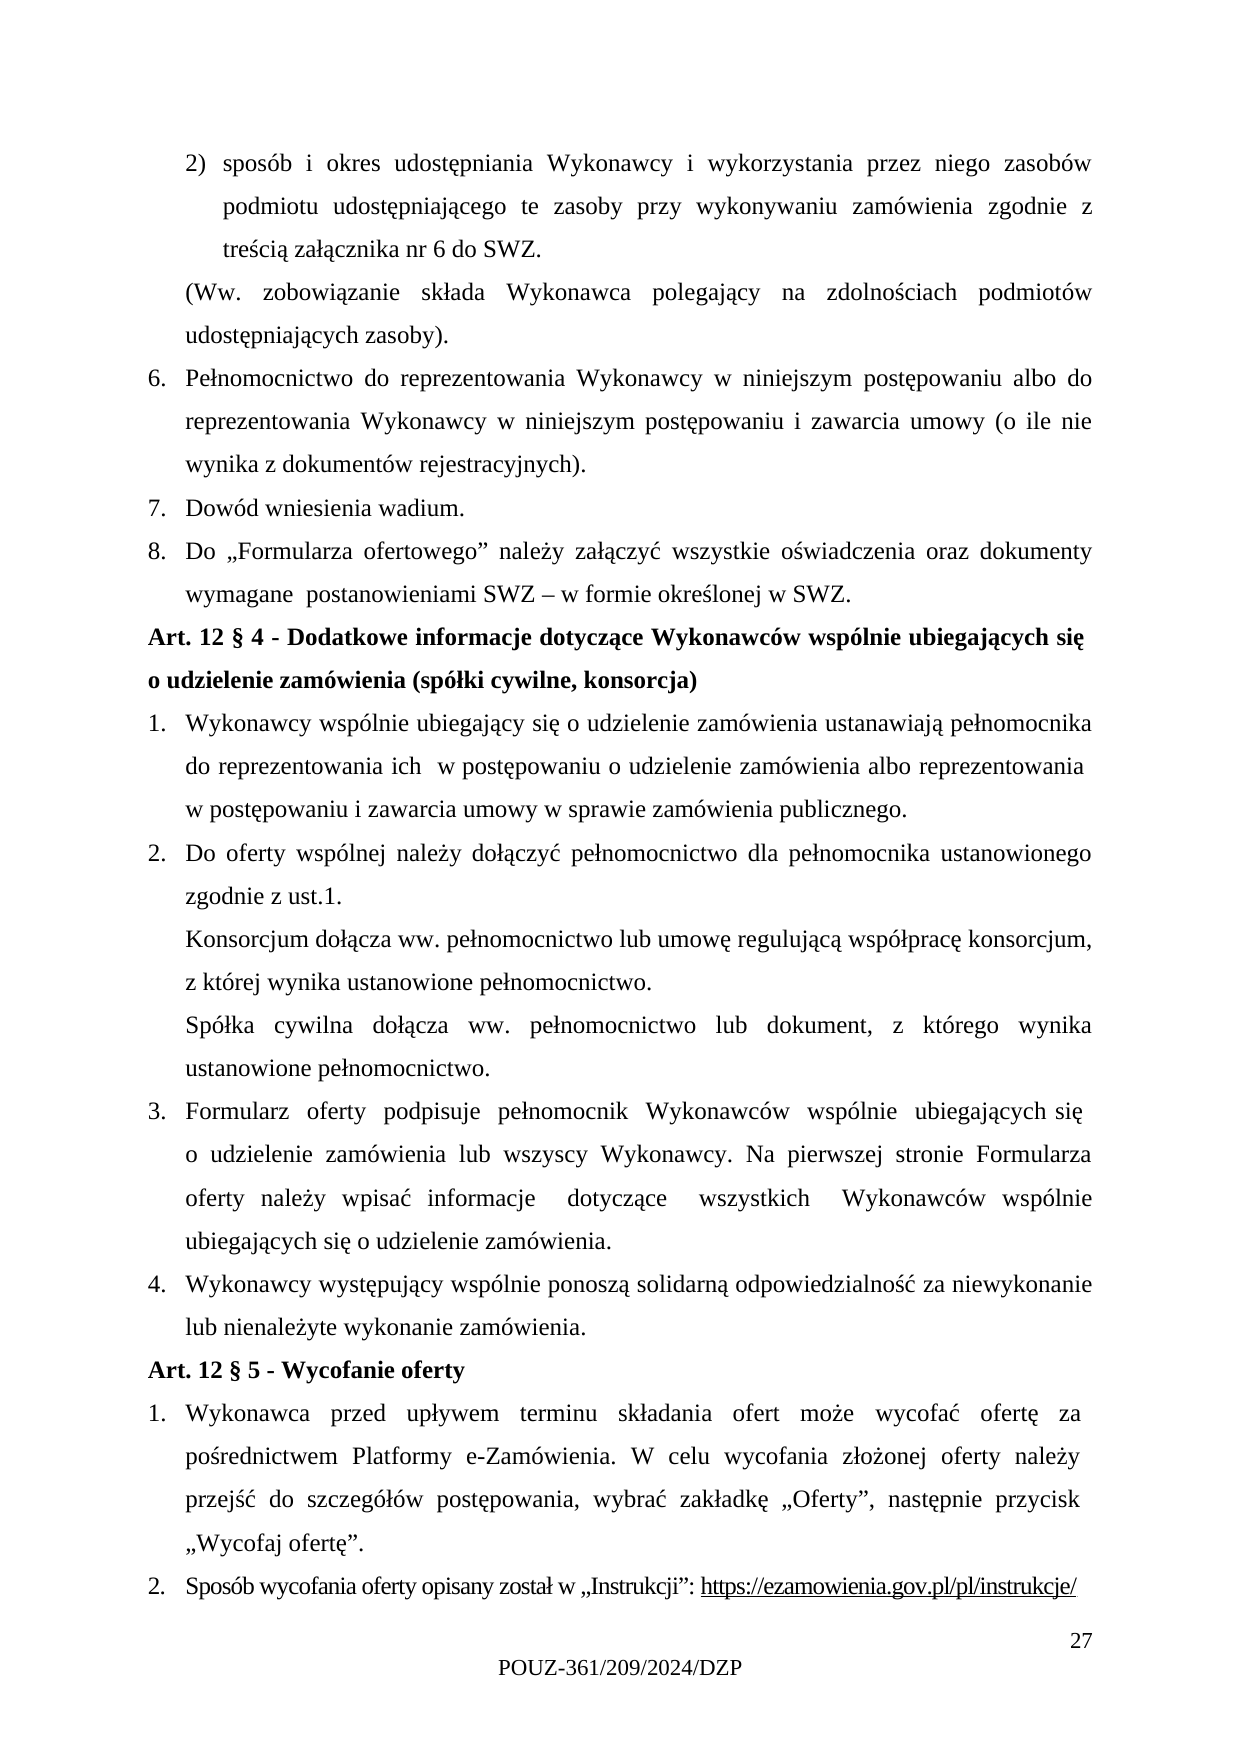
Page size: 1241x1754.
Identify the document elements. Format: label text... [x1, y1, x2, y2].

list Sposób wycofania oferty opisany został w „Instrukcji”: https://ezamowienia.gov.pl/pl/instrukcje/ [148, 1571, 1081, 1599]
text Konsorcjum dołącza ww. pełnomocnictwo lub umowę regulującą współpracę konsorcjum, z której wynika ustanowione pełnomocnictwo. [185, 924, 1093, 996]
text Art. 12 § 4 - Dodatkowe informacje dotyczące Wykonawców wspólnie ubiegających się o udzielenie zamówienia (spółki cywilne, konsorcja) [148, 622, 1093, 694]
list Formularz oferty podpisuje pełnomocnik Wykonawców wspólnie ubiegających się o udzielenie zamówienia lub wszyscy Wykonawcy. Na pierwszej stronie Formularza oferty należy wpisać informacje dotyczące wszystkich Wykonawców wspólnie ubiegających się o udzielenie zamówienia. [148, 1096, 1093, 1254]
list Wykonawca przed upływem terminu składania ofert może wycofać ofertę za pośrednictwem Platformy e-Zamówienia. W celu wycofania złożonej oferty należy przejść do szczegółów postępowania, wybrać zakładkę „Oferty”, następnie przycisk „Wycofaj ofertę”. [148, 1398, 1081, 1556]
list Do „Formularza ofertowego” należy załączyć wszystkie oświadczenia oraz dokumenty wymagane postanowieniami SWZ – w formie określonej w SWZ. [148, 536, 1093, 608]
list Wykonawcy wspólnie ubiegający się o udzielenie zamówienia ustanawiają pełnomocnika do reprezentowania ich w postępowaniu o udzielenie zamówienia albo reprezentowania w postępowaniu i zawarcia umowy w sprawie zamówienia publicznego. [148, 708, 1093, 823]
list Do oferty wspólnej należy dołączyć pełnomocnictwo dla pełnomocnika ustanowionego zgodnie z ust.1. [148, 838, 1093, 909]
list Wykonawcy występujący wspólnie ponoszą solidarną odpowiedzialność za niewykonanie lub nienależyte wykonanie zamówienia. [148, 1269, 1093, 1341]
list (Ww. zobowiązanie składa Wykonawca polegający na zdolnościach podmiotów udostępniających zasoby). [185, 277, 1093, 349]
list Dowód wniesienia wadium. [148, 493, 1093, 521]
text Art. 12 § 5 - Wycofanie oferty [148, 1355, 1081, 1384]
list Pełnomocnictwo do reprezentowania Wykonawcy w niniejszym postępowaniu albo do reprezentowania Wykonawcy w niniejszym postępowaniu i zawarcia umowy (o ile nie wynika z dokumentów rejestracyjnych). [148, 363, 1093, 478]
text Spółka cywilna dołącza ww. pełnomocnictwo lub dokument, z którego wynika ustanowione pełnomocnictwo. [185, 1010, 1093, 1082]
list sposób i okres udostępniania Wykonawcy i wykorzystania przez niego zasobów podmiotu udostępniającego te zasoby przy wykonywaniu zamówienia zgodnie z treścią załącznika nr 6 do SWZ. [185, 148, 1093, 263]
